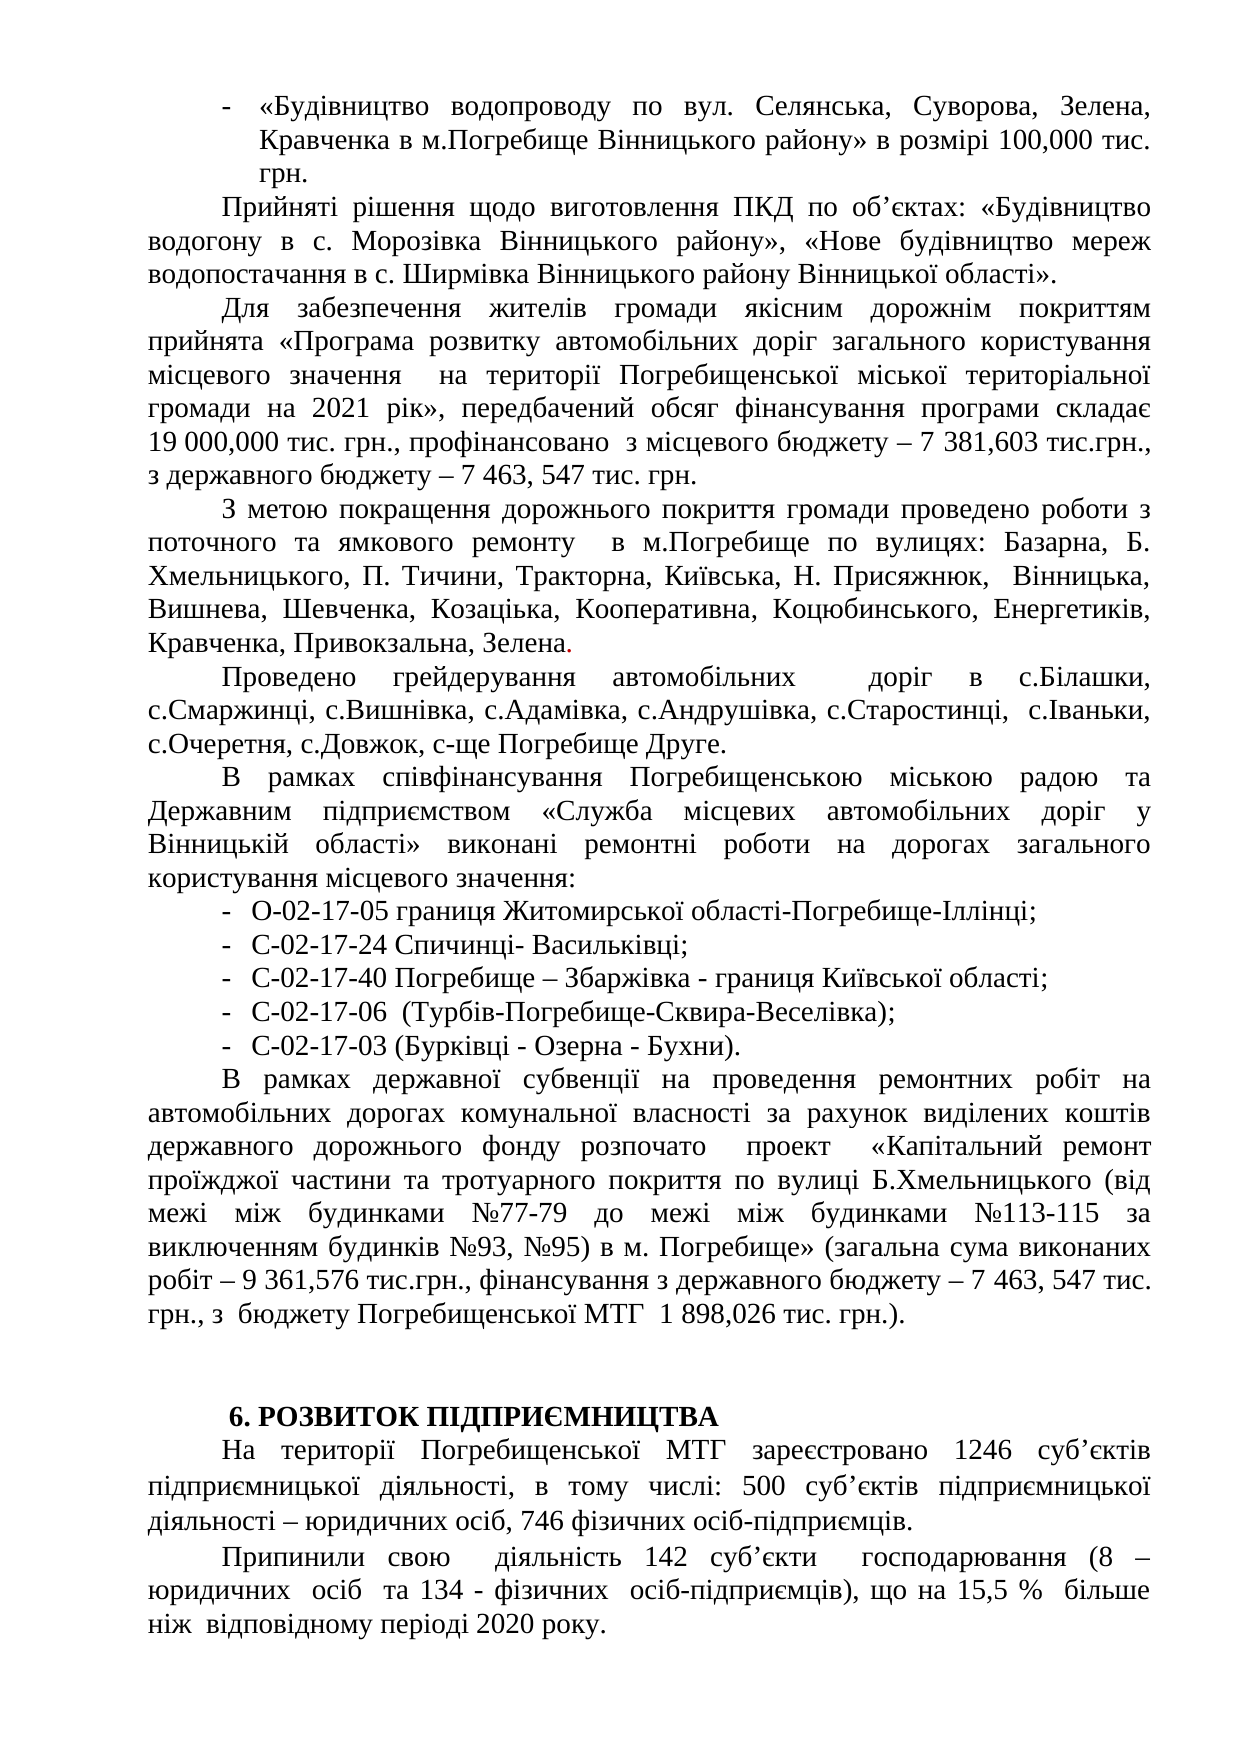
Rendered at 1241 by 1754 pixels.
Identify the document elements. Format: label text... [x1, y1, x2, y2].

text В рамках державної субвенції на проведення ремонтних робіт на автомобільних дорогах комунальної власності за рахунок виділених коштів державного дорожнього фонду розпочато проект «Капітальний ремонт проїжджої частини та тротуарного покриття по вулиці Б.Хмельницького (від межі між будинками №77-79 до межі між будинками №113-115 за виключенням будинків №93, №95) в м. Погребище» (загальна сума виконаних робіт – 9 361,576 тис.грн., фінансування з державного бюджету – 7 463, 547 тис. грн., з бюджету Погребищенської МТГ 1 898,026 тис. грн.). [148, 1061, 1152, 1329]
list Припинили свою діяльність 142 суб’єкти господарювання (8 – юридичних осіб та 134 - фізичних осіб-підприємців), що на 15,5 % більше ніж відповідному періоді 2020 року. [148, 1539, 1152, 1639]
text 6. РОЗВИТОК ПІДПРИЄМНИЦТВА [148, 1399, 1152, 1432]
text Прийняті рішення щодо виготовлення ПКД по об’єктах: «Будівництво водогону в с. Морозівка Вінницького району», «Нове будівництво мереж водопостачання в с. Ширмівка Вінницького району Вінницької області». [148, 189, 1152, 290]
text З метою покращення дорожнього покриття громади проведено роботи з поточного та ямкового ремонту в м.Погребище по вулицях: Базарна, Б. Хмельницького, П. Тичини, Тракторна, Київська, Н. Присяжнюк, Вінницька, Вишнева, Шевченка, Козаціька, Кооперативна, Коцюбинського, Енергетиків, Кравченка, Привокзальна, Зелена. [148, 491, 1152, 659]
text Для забезпечення жителів громади якісним дорожнім покриттям прийнята «Програма розвитку автомобільних доріг загального користування місцевого значення на території Погребищенської міської територіальної громади на 2021 рік», передбачений обсяг фінансування програми складає 19 000,000 тис. грн., профінансовано з місцевого бюджету – 7 381,603 тис.грн., з державного бюджету – 7 463, 547 тис. грн. [148, 290, 1152, 491]
list С-02-17-03 (Бурківці - Озерна - Бухни). [148, 1028, 1152, 1061]
list С-02-17-06 (Турбів-Погребище-Сквира-Веселівка); [148, 994, 1152, 1028]
list «Будівництво водопроводу по вул. Селянська, Суворова, Зелена, Кравченка в м.Погребище Вінницького району» в розмірі 100,000 тис. грн. [221, 88, 1152, 189]
list С-02-17-24 Спичинці- Васильківці; [148, 927, 1152, 961]
text Проведено грейдерування автомобільних доріг в с.Білашки, с.Смаржинці, с.Вишнівка, с.Адамівка, с.Андрушівка, с.Старостинці, с.Іваньки, с.Очеретня, с.Довжок, с-ще Погребище Друге. [148, 659, 1152, 759]
text В рамках співфінансування Погребищенською міською радою та Державним підприємством «Служба місцевих автомобільних доріг у Вінницькій області» виконані ремонтні роботи на дорогах загального користування місцевого значення: [148, 759, 1152, 893]
list О-02-17-05 границя Житомирської області-Погребище-Іллінці; [148, 893, 1152, 927]
list С-02-17-40 Погребище – Збаржівка - границя Київської області; [148, 961, 1152, 994]
text На території Погребищенської МТГ зареєстровано 1246 суб’єктів підприємницької діяльності, в тому числі: 500 суб’єктів підприємницької діяльності – юридичних осіб, 746 фізичних осіб-підприємців. [148, 1432, 1152, 1537]
